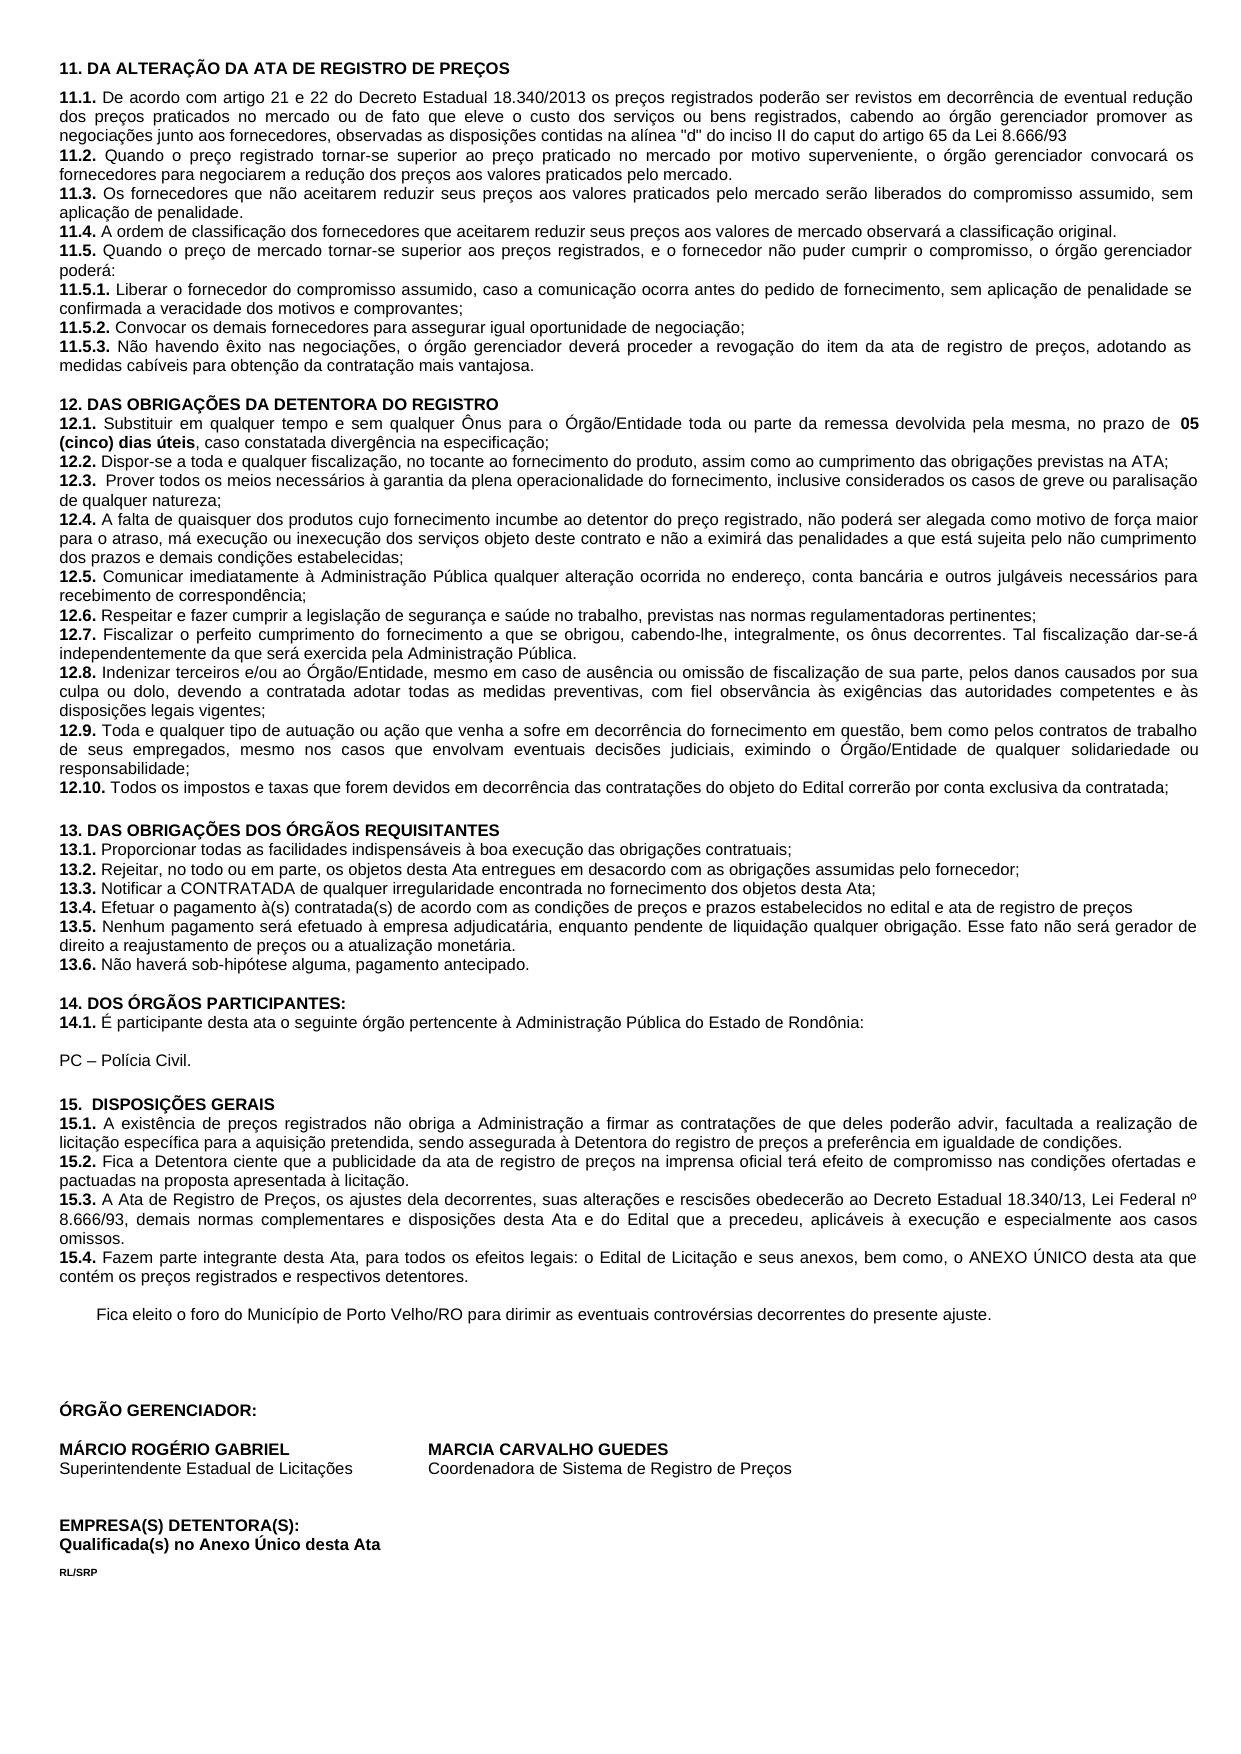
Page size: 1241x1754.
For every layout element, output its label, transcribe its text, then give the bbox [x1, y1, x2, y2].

text 12.10. Todos os impostos e taxas que forem devidos em decorrência das contratações do objeto do Edital correrão por conta exclusiva da contratada; [59, 778, 1199, 797]
text 13.1. Proporcionar todas as facilidades indispensáveis à boa execução das obrigações contratuais; [59, 840, 1199, 859]
text 12.8. Indenizar terceiros e/ou ao Órgão/Entidade, mesmo em caso de ausência ou omissão de fiscalização de sua parte, pelos danos causados por sua culpa ou dolo, devendo a contratada adotar todas as medidas preventivas, com fiel observância às exigências das autoridades competentes e às disposições legais vigentes; [59, 663, 1199, 720]
text 12.4. A falta de quaisquer dos produtos cujo fornecimento incumbe ao detentor do preço registrado, não poderá ser alegada como motivo de força maior para o atraso, má execução ou inexecução dos serviços objeto deste contrato e não a eximirá das penalidades a que está sujeita pelo não cumprimento dos prazos e demais condições estabelecidas; [59, 509, 1199, 567]
text Qualificada(s) no Anexo Único desta Ata [59, 1535, 1194, 1554]
text 15.4. Fazem parte integrante desta Ata, para todos os efeitos legais: o Edital de Licitação e seus anexos, bem como, o ANEXO ÚNICO desta ata que contém os preços registrados e respectivos detentores. [59, 1248, 1199, 1286]
text 13. DAS OBRIGAÇÕES DOS ÓRGÃOS REQUISITANTES [59, 821, 1199, 840]
text Superintendente Estadual de Licitações Coordenadora de Sistema de Registro de Preços [59, 1458, 1194, 1478]
text 13.2. Rejeitar, no todo ou em parte, os objetos desta Ata entregues em desacordo com as obrigações assumidas pelo fornecedor; [59, 859, 1199, 878]
text 12.6. Respeitar e fazer cumprir a legislação de segurança e saúde no trabalho, previstas nas normas regulamentadoras pertinentes; [59, 605, 1199, 624]
text 11.4. A ordem de classificação dos fornecedores que aceitarem reduzir seus preços aos valores de mercado observará a classificação original. [59, 222, 1194, 241]
text 15.3. A Ata de Registro de Preços, os ajustes dela decorrentes, suas alterações e rescisões obedecerão ao Decreto Estadual 18.340/13, Lei Federal nº 8.666/93, demais normas complementares e disposições desta Ata e do Edital que a precedeu, aplicáveis à execução e especialmente aos casos omissos. [59, 1190, 1199, 1248]
text EMPRESA(S) DETENTORA(S): [59, 1516, 1194, 1535]
text 11.5. Quando o preço de mercado tornar-se superior aos preços registrados, e o fornecedor não puder cumprir o compromisso, o órgão gerenciador poderá: [59, 241, 1194, 279]
text 12.2. Dispor-se a toda e qualquer fiscalização, no tocante ao fornecimento do produto, assim como ao cumprimento das obrigações previstas na ATA; [59, 452, 1199, 471]
text Fica eleito o foro do Município de Porto Velho/RO para dirimir as eventuais controvérsias decorrentes do presente ajuste. [59, 1305, 1199, 1324]
text ÓRGÃO GERENCIADOR: [59, 1401, 1194, 1420]
text 11.3. Os fornecedores que não aceitarem reduzir seus preços aos valores praticados pelo mercado serão liberados do compromisso assumido, sem aplicação de penalidade. [59, 184, 1194, 222]
text 11. DA ALTERAÇÃO DA ATA DE REGISTRO DE PREÇOS [59, 59, 1199, 78]
text 12.9. Toda e qualquer tipo de autuação ou ação que venha a sofre em decorrência do fornecimento em questão, bem como pelos contratos de trabalho de seus empregados, mesmo nos casos que envolvam eventuais decisões judiciais, eximindo o Órgão/Entidade de qualquer solidariedade ou responsabilidade; [59, 720, 1199, 778]
text 12.3. Prover todos os meios necessários à garantia da plena operacionalidade do fornecimento, inclusive considerados os casos de greve ou paralisação de qualquer natureza; [59, 471, 1199, 509]
text 11.5.3. Não havendo êxito nas negociações, o órgão gerenciador deverá proceder a revogação do item da ata de registro de preços, adotando as medidas cabíveis para obtenção da contratação mais vantajosa. [59, 337, 1194, 375]
text 12.5. Comunicar imediatamente à Administração Pública qualquer alteração ocorrida no endereço, conta bancária e outros julgáveis necessários para recebimento de correspondência; [59, 567, 1199, 605]
text MÁRCIO ROGÉRIO GABRIEL MARCIA CARVALHO GUEDES [59, 1439, 1194, 1458]
text 15. DISPOSIÇÕES GERAIS [59, 1094, 1199, 1113]
text 11.2. Quando o preço registrado tornar-se superior ao preço praticado no mercado por motivo superveniente, o órgão gerenciador convocará os fornecedores para negociarem a redução dos preços aos valores praticados pelo mercado. [59, 145, 1194, 184]
text 13.3. Notificar a CONTRATADA de qualquer irregularidade encontrada no fornecimento dos objetos desta Ata; [59, 878, 1199, 898]
text 11.1. De acordo com artigo 21 e 22 do Decreto Estadual 18.340/2013 os preços registrados poderão ser revistos em decorrência de eventual redução dos preços praticados no mercado ou de fato que eleve o custo dos serviços ou bens registrados, cabendo ao órgão gerenciador promover as negociações junto aos fornecedores, observadas as disposições contidas na alínea "d" do inciso II do caput do artigo 65 da Lei 8.666/93 [59, 88, 1194, 145]
text 11.5.2. Convocar os demais fornecedores para assegurar igual oportunidade de negociação; [59, 318, 1194, 337]
text 14.1. É participante desta ata o seguinte órgão pertencente à Administração Pública do Estado de Rondônia: [59, 1013, 1194, 1032]
text 14. DOS ÓRGÃOS PARTICIPANTES: [59, 993, 1194, 1013]
text 12.7. Fiscalizar o perfeito cumprimento do fornecimento a que se obrigou, cabendo-lhe, integralmente, os ônus decorrentes. Tal fiscalização dar-se-á independentemente da que será exercida pela Administração Pública. [59, 624, 1199, 663]
text PC – Polícia Civil. [59, 1051, 1199, 1070]
text 11.5.1. Liberar o fornecedor do compromisso assumido, caso a comunicação ocorra antes do pedido de fornecimento, sem aplicação de penalidade se confirmada a veracidade dos motivos e comprovantes; [59, 279, 1194, 318]
text 13.5. Nenhum pagamento será efetuado à empresa adjudicatária, enquanto pendente de liquidação qualquer obrigação. Esse fato não será gerador de direito a reajustamento de preços ou a atualização monetária. [59, 917, 1199, 955]
text 15.2. Fica a Detentora ciente que a publicidade da ata de registro de preços na imprensa oficial terá efeito de compromisso nas condições ofertadas e pactuadas na proposta apresentada à licitação. [59, 1152, 1199, 1190]
text 13.6. Não haverá sob-hipótese alguma, pagamento antecipado. [59, 955, 1199, 974]
text 15.1. A existência de preços registrados não obriga a Administração a firmar as contratações de que deles poderão advir, facultada a realização de licitação específica para a aquisição pretendida, sendo assegurada à Detentora do registro de preços a preferência em igualdade de condições. [59, 1113, 1199, 1152]
text 13.4. Efetuar o pagamento à(s) contratada(s) de acordo com as condições de preços e prazos estabelecidos no edital e ata de registro de preços [59, 898, 1199, 917]
text 12. DAS OBRIGAÇÕES DA DETENTORA DO REGISTRO [59, 394, 1199, 414]
text 12.1. Substituir em qualquer tempo e sem qualquer Ônus para o Órgão/Entidade toda ou parte da remessa devolvida pela mesma, no prazo de 05 (cinco) dias úteis, caso constatada divergência na especificação; [59, 414, 1199, 452]
